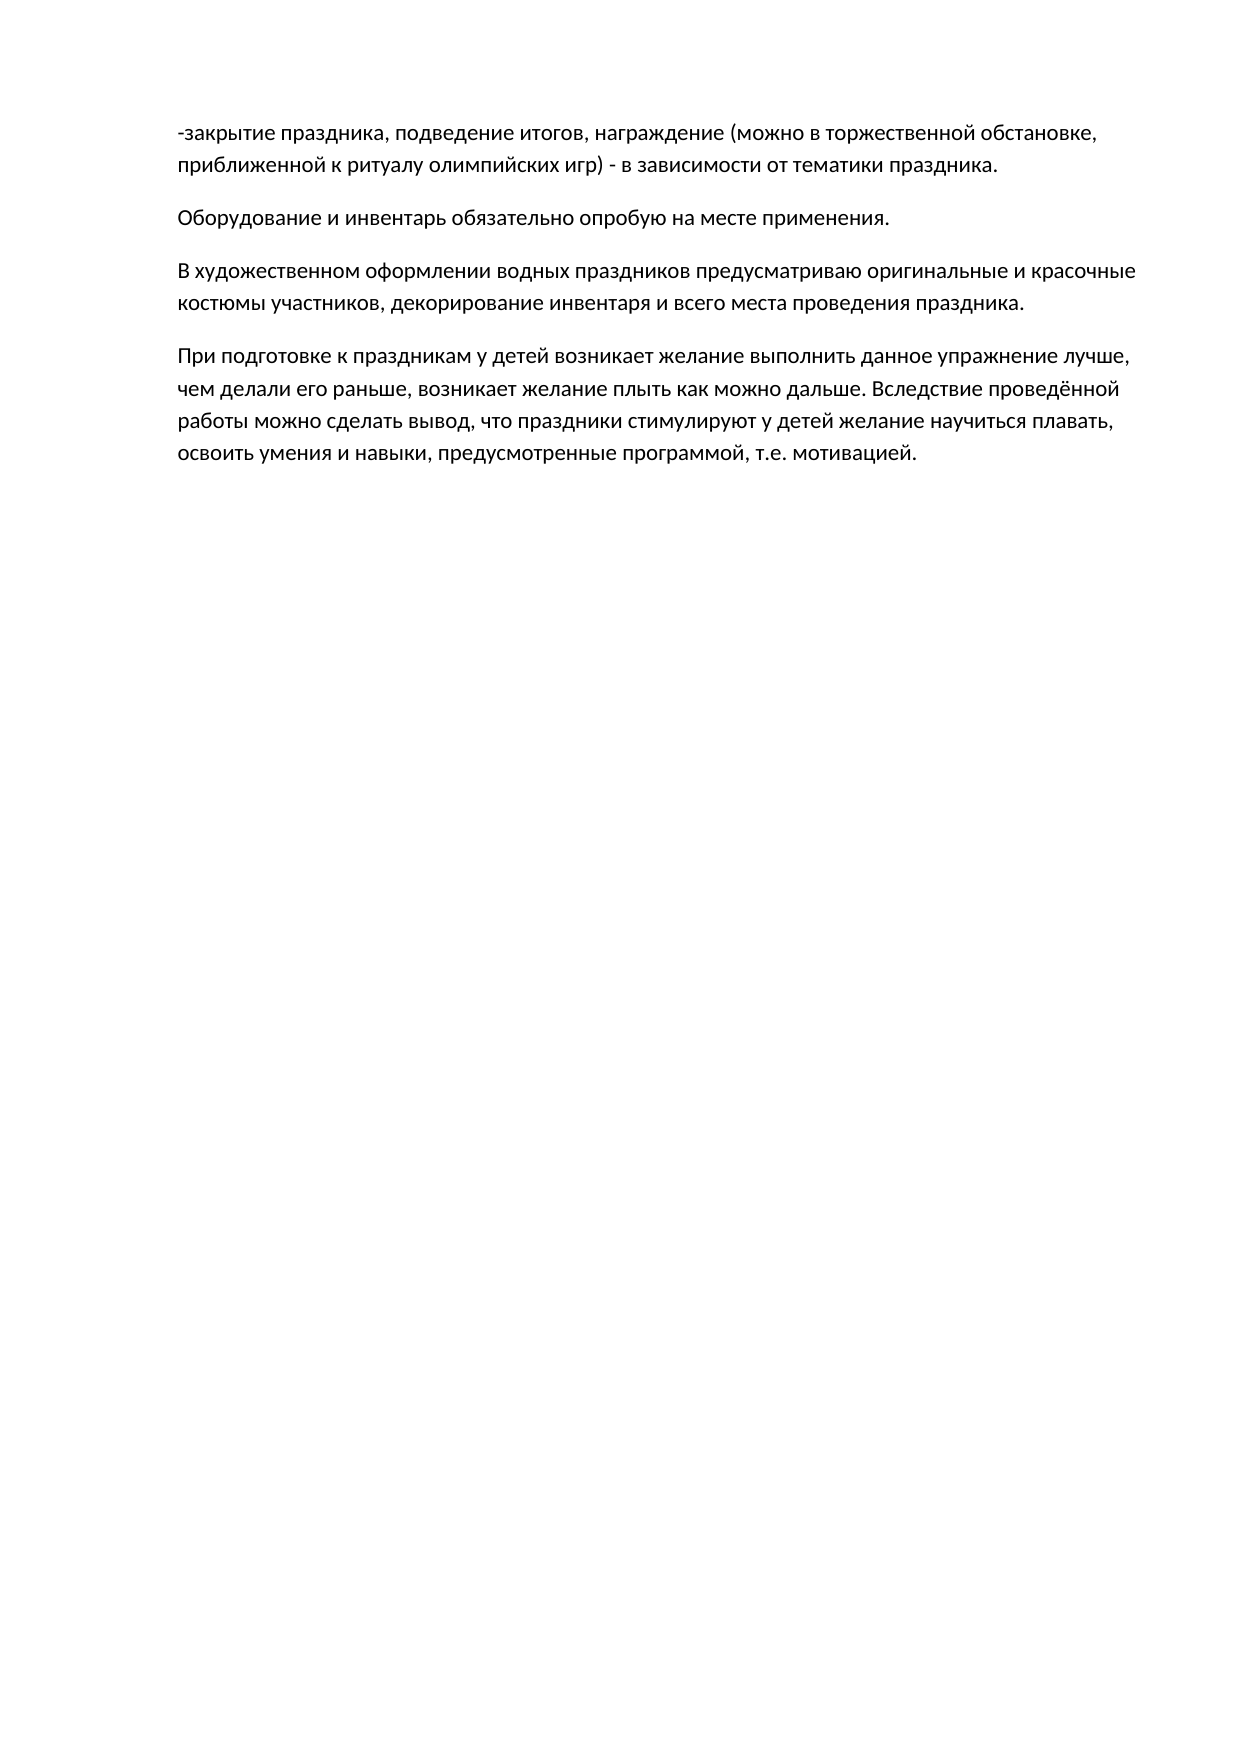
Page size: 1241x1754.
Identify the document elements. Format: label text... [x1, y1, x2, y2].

text -закрытие праздника, подведение итогов, награждение (можно в торжественной обстановке, приближенной к ритуалу олимпийских игр) - в зависимости от тематики праздника. [177, 118, 1152, 178]
text При подготовке к праздникам у детей возникает желание выполнить данное упражнение лучше, чем делали его раньше, возникает желание плыть как можно дальше. Вследствие проведённой работы можно сделать вывод, что праздники стимулируют у детей желание научиться плавать, освоить умения и навыки, предусмотренные программой, т.е. мотивацией. [177, 342, 1152, 466]
text Оборудование и инвентарь обязательно опробую на месте применения. [177, 203, 1152, 231]
text В художественном оформлении водных праздников предусматриваю оригинальные и красочные костюмы участников, декорирование инвентаря и всего места проведения праздника. [177, 256, 1152, 317]
